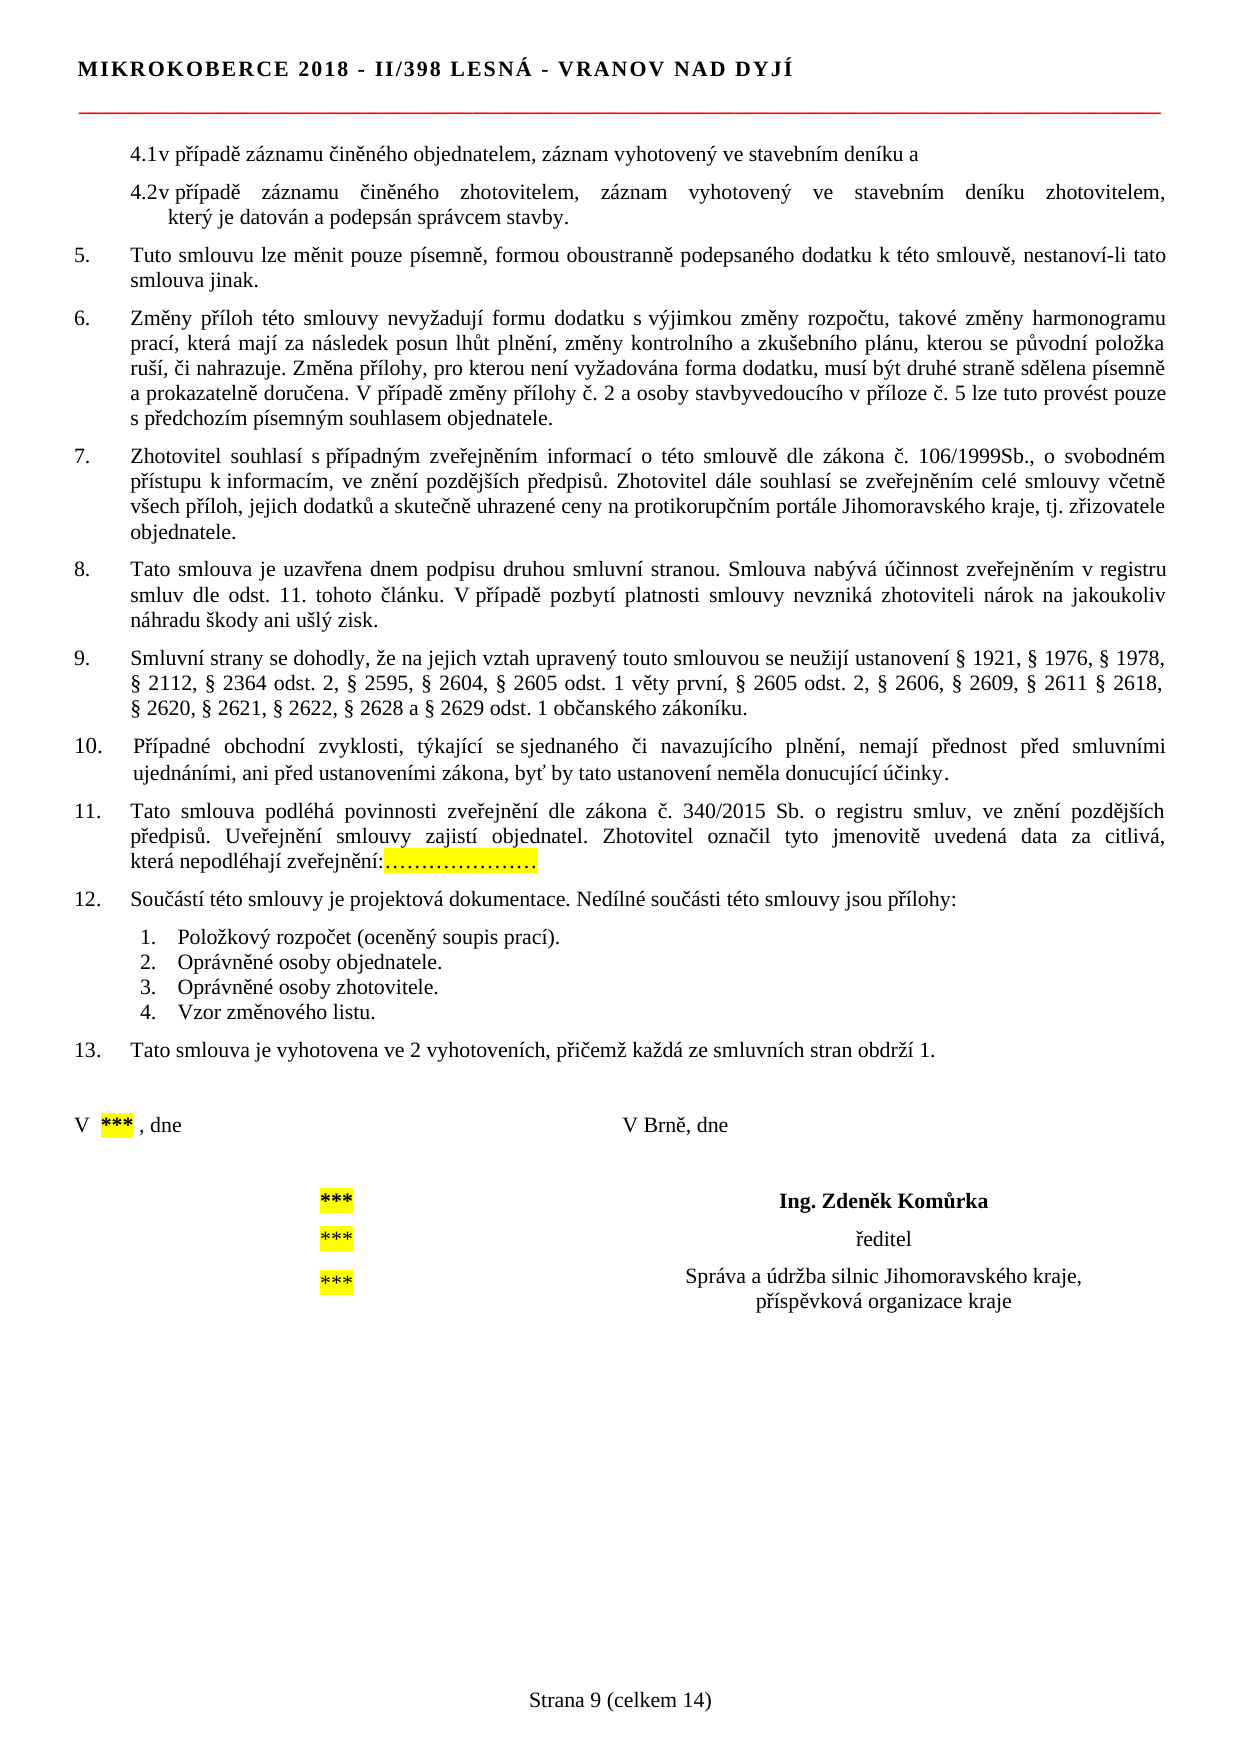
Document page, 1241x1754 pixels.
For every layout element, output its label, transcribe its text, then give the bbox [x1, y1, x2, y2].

list Vzor změnového listu. [140, 999, 1167, 1024]
list Změny příloh této smlouvy nevyžadují formu dodatku s výjimkou změny rozpočtu, takové změny harmonogramu prací, která mají za následek posun lhůt plnění, změny kontrolního a zkušebního plánu, kterou se původní položka ruší, či nahrazuje. Změna přílohy, pro kterou není vyžadována forma dodatku, musí být druhé straně sdělena písemně a prokazatelně doručena. V případě změny přílohy č. 2 a osoby stavbyvedoucího v příloze č. 5 lze tuto provést pouze s předchozím písemným souhlasem objednatele. [74, 304, 1167, 431]
list Tuto smlouvu lze měnit pouze písemně, formou oboustranně podepsaného dodatku k této smlouvě, nestanoví-li tato smlouva jinak. [74, 242, 1167, 292]
list Tato smlouva je vyhotovena ve 2 vyhotoveních, přičemž každá ze smluvních stran obdrží 1. [74, 1037, 1167, 1062]
table_cell *** [63, 1226, 610, 1263]
table_header *** [63, 1188, 610, 1226]
list v případě záznamu činěného zhotovitelem, záznam vyhotovený ve stavebním deníku zhotovitelem, který je datován a podepsán správcem stavby. [130, 179, 1167, 229]
table_header V Brně, dne [611, 1113, 1159, 1150]
table_header Ing. Zdeněk Komůrka [610, 1188, 1157, 1226]
list Oprávněné osoby objednatele. [140, 949, 1167, 974]
list v případě záznamu činěného objednatelem, záznam vyhotovený ve stavebním deníku a [130, 141, 1167, 166]
list Zhotovitel souhlasí s případným zveřejněním informací o této smlouvě dle zákona č. 106/1999Sb., o svobodném přístupu k informacím, ve znění pozdějších předpisů. Zhotovitel dále souhlasí se zveřejněním celé smlouvy včetně všech příloh, jejich dodatků a skutečně uhrazené ceny na protikorupčním portále Jihomoravského kraje, tj. zřizovatele objednatele. [74, 443, 1167, 544]
list Položkový rozpočet (oceněný soupis prací). [140, 924, 1167, 949]
table_cell ředitel [610, 1226, 1157, 1263]
list Případné obchodní zvyklosti, týkající se sjednaného či navazujícího plnění, nemají přednost před smluvními ujednáními, ani před ustanoveními zákona, byť by tato ustanovení neměla donucující účinky. [74, 733, 1167, 785]
list Tato smlouva podléhá povinnosti zveřejnění dle zákona č. 340/2015 Sb. o registru smluv, ve znění pozdějších předpisů. Uveřejnění smlouvy zajistí objednatel. Zhotovitel označil tyto jmenovitě uvedená data za citlivá, která nepodléhají zveřejnění:………………… [74, 798, 1167, 873]
table_cell Správa a údržba silnic Jihomoravského kraje, příspěvková organizace kraje [610, 1263, 1157, 1314]
list Tato smlouva je uzavřena dnem podpisu druhou smluvní stranou. Smlouva nabývá účinnost zveřejněním v registru smluv dle odst. 11. tohoto článku. V případě pozbytí platnosti smlouvy nevzniká zhotoviteli nárok na jakoukoliv náhradu škody ani ušlý zisk. [74, 556, 1167, 632]
table_cell *** [63, 1263, 610, 1314]
list Oprávněné osoby zhotovitele. [140, 974, 1167, 999]
list Smluvní strany se dohodly, že na jejich vztah upravený touto smlouvou se neužijí ustanovení § 1921, § 1976, § 1978, § 2112, § 2364 odst. 2, § 2595, § 2604, § 2605 odst. 1 věty první, § 2605 odst. 2, § 2606, § 2609, § 2611 § 2618, § 2620, § 2621, § 2622, § 2628 a § 2629 odst. 1 občanského zákoníku. [74, 644, 1167, 720]
list Součástí této smlouvy je projektová dokumentace. Nedílné součásti této smlouvy jsou přílohy: [74, 886, 1167, 911]
table_header V *** , dne [63, 1113, 611, 1150]
